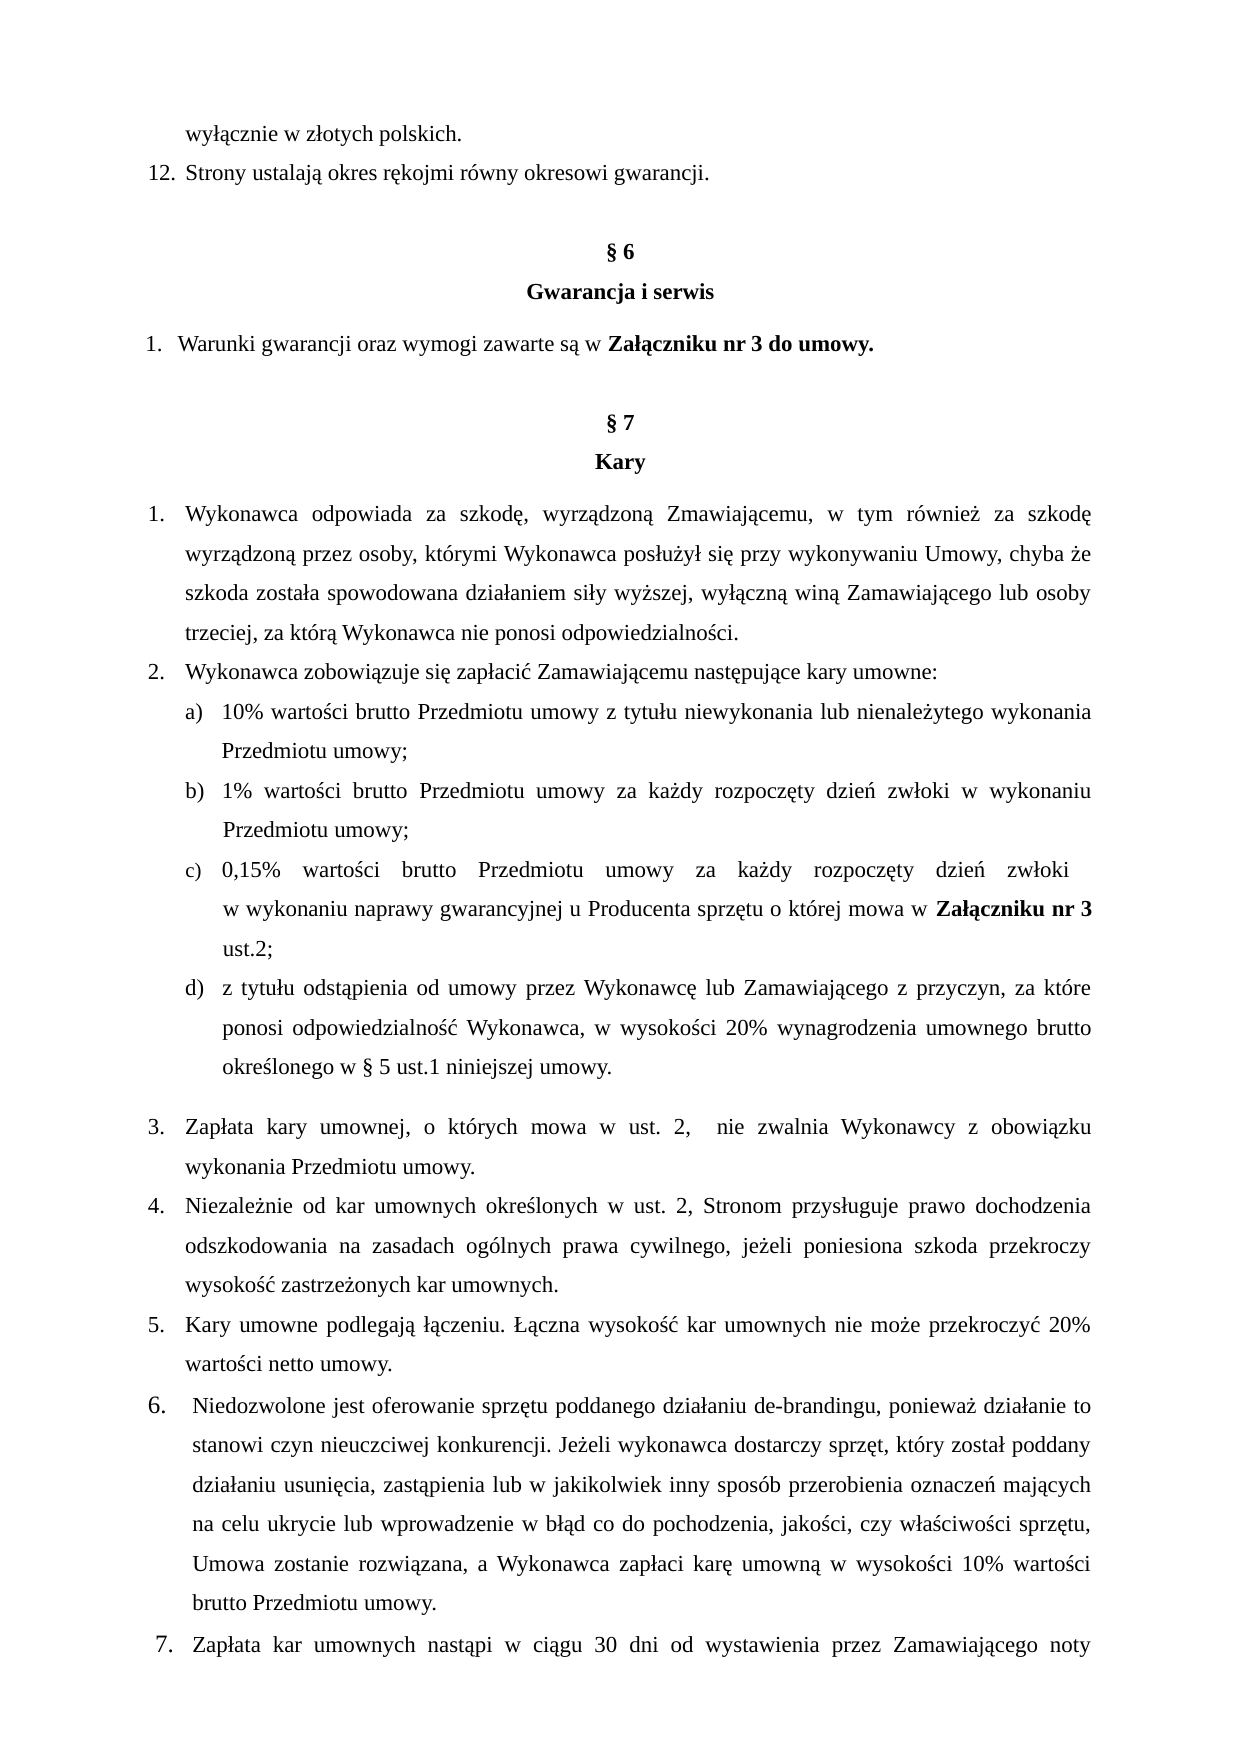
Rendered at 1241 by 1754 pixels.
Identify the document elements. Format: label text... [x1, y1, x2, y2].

list Wykonawca odpowiada za szkodę, wyrządzoną Zmawiającemu, w tym również za szkodę wyrządzoną przez osoby, którymi Wykonawca posłużył się przy wykonywaniu Umowy, chyba że szkoda została spowodowana działaniem siły wyższej, wyłączną winą Zamawiającego lub osoby trzeciej, za którą Wykonawca nie ponosi odpowiedzialności. [148, 500, 1092, 645]
list 0,15% wartości brutto Przedmiotu umowy za każdy rozpoczęty dzień zwłoki w wykonaniu naprawy gwarancyjnej u Producenta sprzętu o której mowa w Załączniku nr 3 ust.2; [185, 856, 1092, 961]
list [148, 120, 1092, 146]
list Niedozwolone jest oferowanie sprzętu poddanego działaniu de-brandingu, ponieważ działanie to stanowi czyn nieuczciwej konkurencji. Jeżeli wykonawca dostarczy sprzęt, który został poddany działaniu usunięcia, zastąpienia lub w jakikolwiek inny sposób przerobienia oznaczeń mających na celu ukrycie lub wprowadzenie w błąd co do pochodzenia, jakości, czy właściwości sprzętu, Umowa zostanie rozwiązana, a Wykonawca zapłaci karę umowną w wysokości 10% wartości brutto Przedmiotu umowy. [148, 1390, 1092, 1616]
text Gwarancja i serwis [148, 278, 1092, 304]
list 1% wartości brutto Przedmiotu umowy za każdy rozpoczęty dzień zwłoki w wykonaniu Przedmiotu umowy; [185, 777, 1092, 842]
text § 6 [148, 238, 1092, 265]
list Strony ustalają okres rękojmi równy okresowi gwarancji. [148, 159, 1092, 186]
list Warunki gwarancji oraz wymogi zawarte są w Załączniku nr 3 do umowy. [145, 330, 1092, 356]
text Kary [148, 448, 1092, 475]
list z tytułu odstąpienia od umowy przez Wykonawcę lub Zamawiającego z przyczyn, za które ponosi odpowiedzialność Wykonawca, w wysokości 20% wynagrodzenia umownego brutto określonego w § 5 ust.1 niniejszej umowy. [185, 974, 1092, 1079]
list Wykonawca zobowiązuje się zapłacić Zamawiającemu następujące kary umowne: [148, 658, 1092, 684]
text § 7 [148, 409, 1092, 435]
text 5. Kary umowne podlegają łączeniu. Łączna wysokość kar umownych nie może przekroczyć 20% wartości netto umowy. [148, 1311, 1092, 1377]
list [155, 1629, 1092, 1658]
text 3. Zapłata kary umownej, o których mowa w ust. 2, nie zwalnia Wykonawcy z obowiązku wykonania Przedmiotu umowy. [148, 1113, 1092, 1179]
text a) 10% wartości brutto Przedmiotu umowy z tytułu niewykonania lub nienależytego wykonania Przedmiotu umowy; [185, 698, 1092, 763]
text 4. Niezależnie od kar umownych określonych w ust. 2, Stronom przysługuje prawo dochodzenia odszkodowania na zasadach ogólnych prawa cywilnego, jeżeli poniesiona szkoda przekroczy wysokość zastrzeżonych kar umownych. [148, 1192, 1092, 1298]
